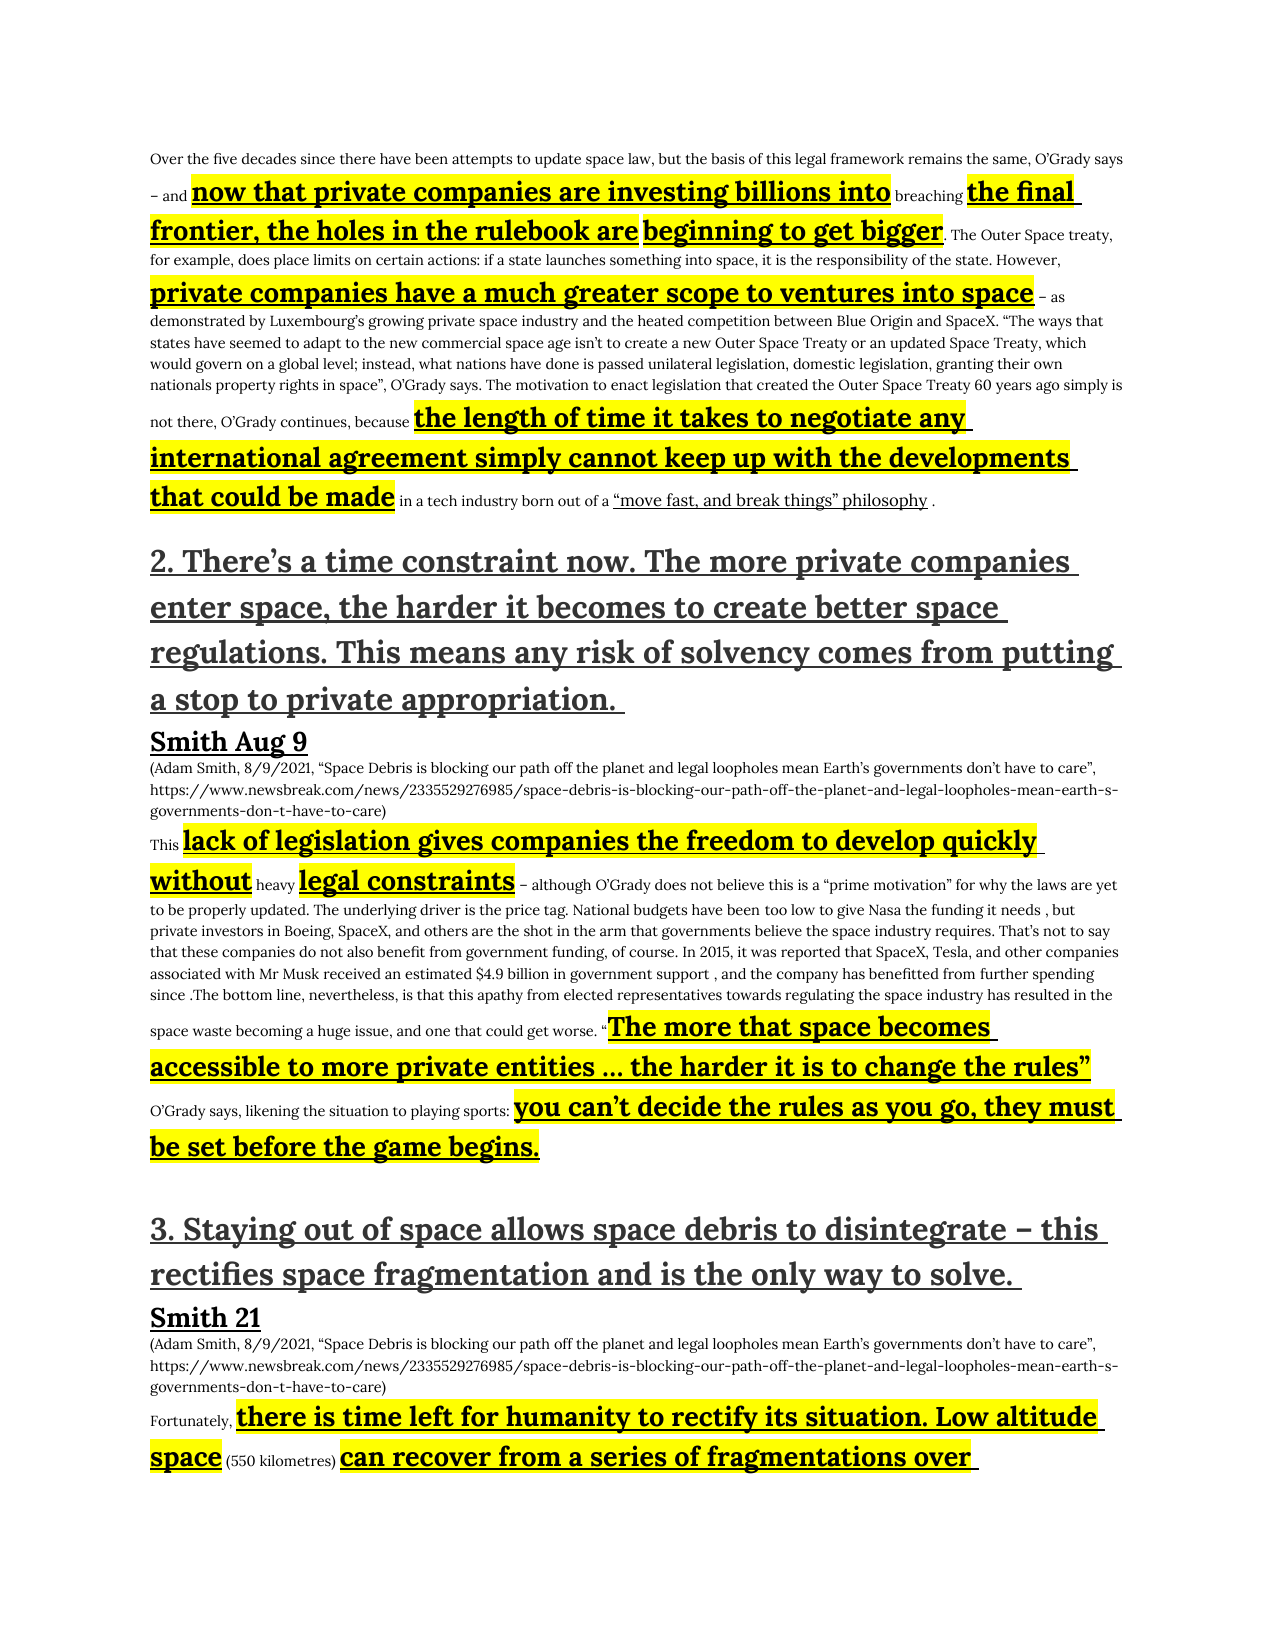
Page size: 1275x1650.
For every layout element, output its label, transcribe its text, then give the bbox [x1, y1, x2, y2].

subtitle 3. Staying out of space allows space debris to disintegrate – this rectifies space fragmentation and is the only way to solve. [150, 1208, 1125, 1294]
text (Adam Smith, 8/9/2021, “Space Debris is blocking our path off the planet and legal loopholes mean Earth’s governments don’t have to care”, https://www.newsbreak.com/news/2335529276985/space-debris-is-blocking-our-path-off-the-planet-and-legal-loopholes-mean-earth-s-governments-don-t-have-to-care) [150, 759, 1125, 820]
subtitle Smith Aug 9 [150, 724, 1125, 759]
text (Adam Smith, 8/9/2021, “Space Debris is blocking our path off the planet and legal loopholes mean Earth’s governments don’t have to care”, https://www.newsbreak.com/news/2335529276985/space-debris-is-blocking-our-path-off-the-planet-and-legal-loopholes-mean-earth-s-governments-don-t-have-to-care) [150, 1335, 1125, 1396]
subtitle Smith 21 [150, 1300, 1125, 1335]
text Over the five decades since there have been attempts to update space law, but the basis of this legal framework remains the same, O’Grady says – and now that private companies are investing billions into breaching the final frontier, the holes in the rulebook are beginning to get bigger. The Outer Space treaty, for example, does place limits on certain actions: if a state launches something into space, it is the responsibility of the state. However, private companies have a much greater scope to ventures into space – as demonstrated by Luxembourg’s growing private space industry and the heated competition between Blue Origin and SpaceX. “The ways that states have seemed to adapt to the new commercial space age isn’t to create a new Outer Space Treaty or an updated Space Treaty, which would govern on a global level; instead, what nations have done is passed unilateral legislation, domestic legislation, granting their own nationals property rights in space”, O’Grady says. The motivation to enact legislation that created the Outer Space Treaty 60 years ago simply is not there, O’Grady continues, because the length of time it takes to negotiate any international agreement simply cannot keep up with the developments that could be made in a tech industry born out of a “move fast, and break things” philosophy . [150, 150, 1125, 514]
subtitle 2. There’s a time constraint now. The more private companies enter space, the harder it becomes to create better space regulations. This means any risk of solvency comes from putting a stop to private appropriation. [150, 541, 1125, 718]
text This lack of legislation gives companies the freedom to develop quickly without heavy legal constraints – although O’Grady does not believe this is a “prime motivation” for why the laws are yet to be properly updated. The underlying driver is the price tag. National budgets have been too low to give Nasa the funding it needs , but private investors in Boeing, SpaceX, and others are the shot in the arm that governments believe the space industry requires. That’s not to say that these companies do not also benefit from government funding, of course. In 2015, it was reported that SpaceX, Tesla, and other companies associated with Mr Musk received an estimated $4.9 billion in government support , and the company has benefitted from further spending since .The bottom line, nevertheless, is that this apathy from elected representatives towards regulating the space industry has resulted in the space waste becoming a huge issue, and one that could get worse. “The more that space becomes accessible to more private entities … the harder it is to change the rules” O’Grady says, likening the situation to playing sports: you can’t decide the rules as you go, they must be set before the game begins. [150, 823, 1125, 1163]
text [150, 1399, 1125, 1473]
